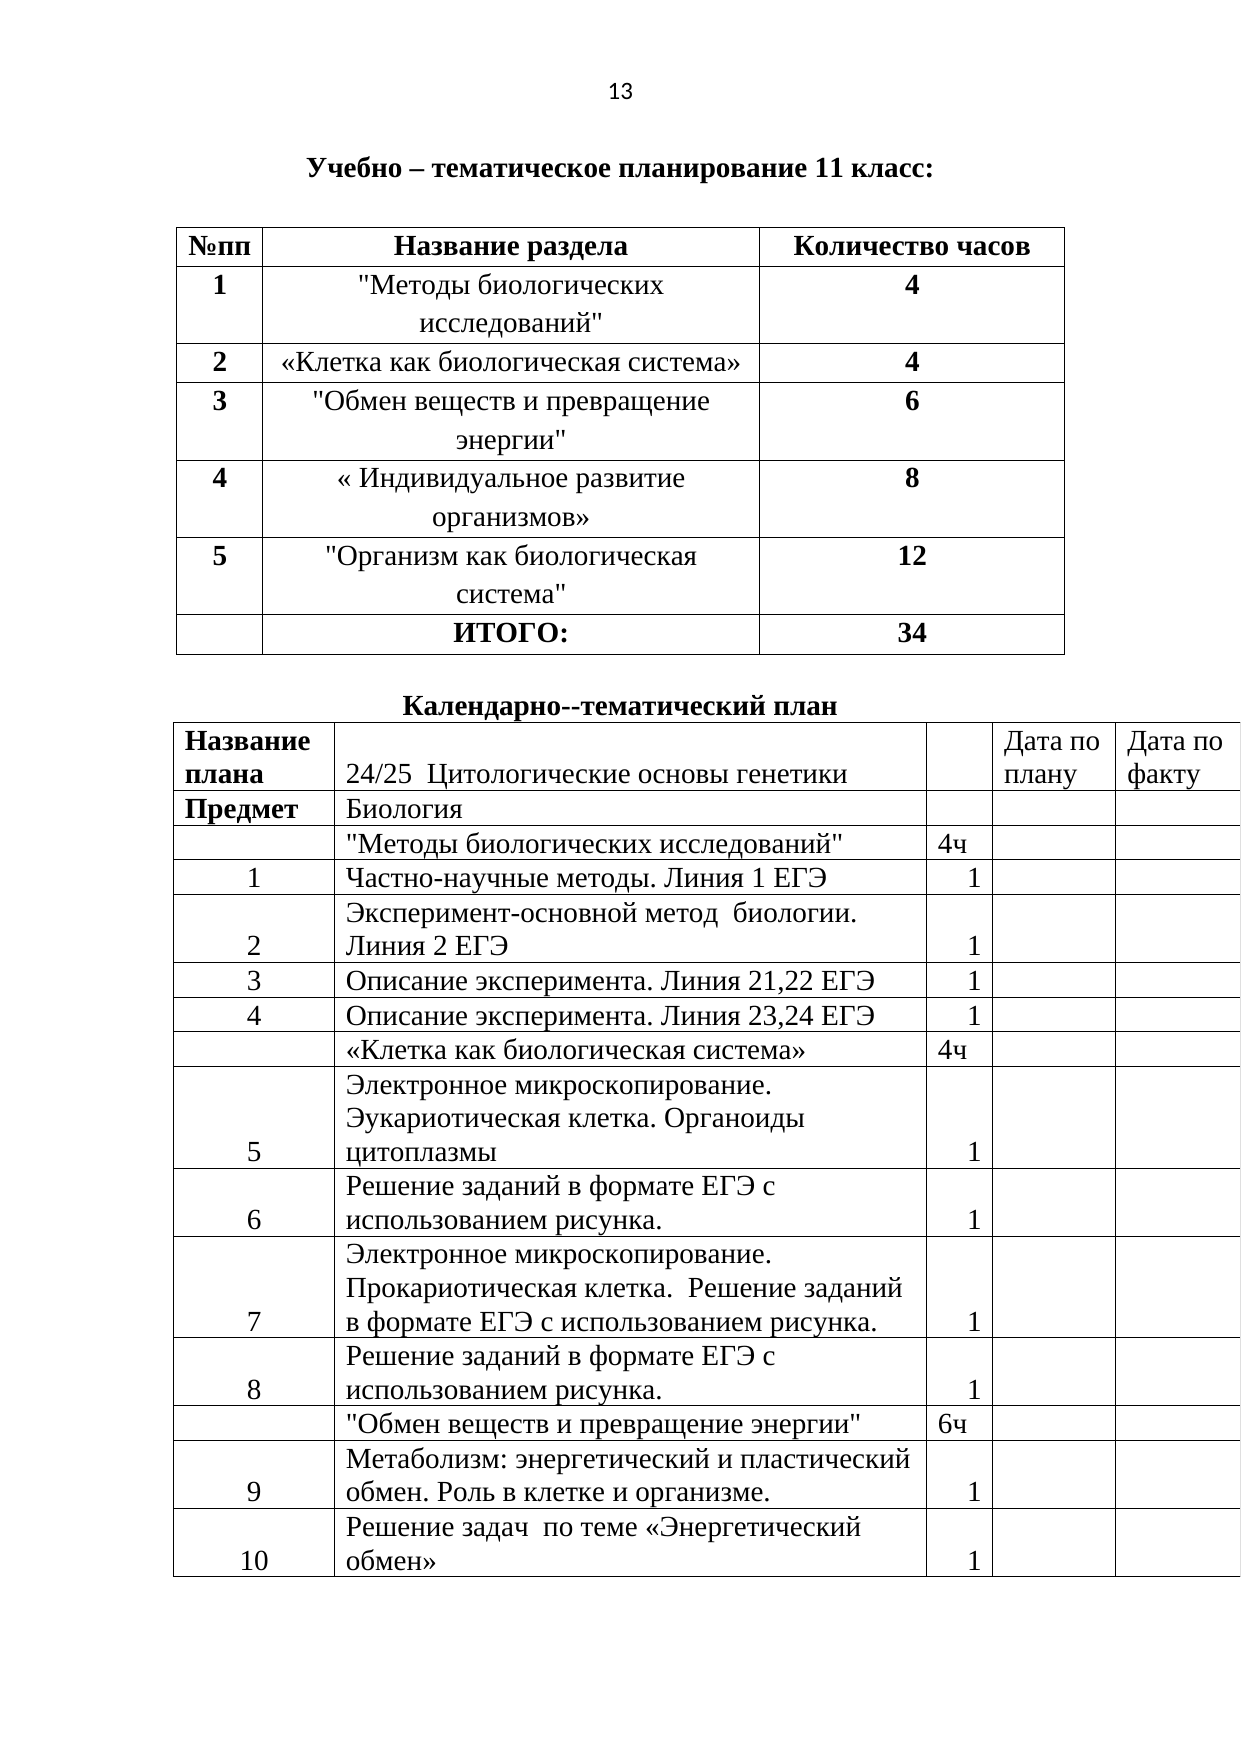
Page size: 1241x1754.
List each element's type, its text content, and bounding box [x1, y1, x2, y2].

table_cell [993, 1067, 1115, 1167]
table_header Название раздела [263, 228, 759, 266]
table_cell Эксперимент-основной метод биологии. Линия 2 ЕГЭ [335, 895, 926, 962]
table_cell 1 [927, 1509, 992, 1576]
table_cell "Методы биологических исследований" [263, 267, 759, 343]
table_cell «Клетка как биологическая система» [335, 1032, 926, 1066]
table_cell [1116, 791, 1240, 825]
table_cell 7 [174, 1237, 334, 1337]
table_cell [1116, 1441, 1240, 1508]
table_cell 4 [760, 267, 1064, 343]
table_cell 8 [174, 1338, 334, 1405]
table_cell 34 [760, 615, 1064, 654]
table_cell [993, 895, 1115, 962]
table_cell [177, 615, 262, 654]
table_cell [927, 791, 992, 825]
table_cell [993, 1169, 1115, 1236]
table_header Название плана [174, 723, 334, 790]
table_cell Решение задач по теме «Энергетический обмен» [335, 1509, 926, 1576]
table_cell 1 [927, 998, 992, 1031]
table_cell [993, 826, 1115, 859]
table_cell [1116, 998, 1240, 1031]
table_cell ИТОГО: [263, 615, 759, 654]
table_cell Предмет [174, 791, 334, 825]
table_cell 4 [177, 461, 262, 537]
table_cell 2 [174, 895, 334, 962]
table_cell [993, 1509, 1115, 1576]
table_cell "Организм как биологическая система" [263, 538, 759, 614]
table_cell Метаболизм: энергетический и пластический обмен. Роль в клетке и организме. [335, 1441, 926, 1508]
table_cell [174, 826, 334, 859]
table_header Дата по факту [1116, 723, 1240, 790]
table_cell [993, 1441, 1115, 1508]
table_cell [1116, 826, 1240, 859]
table_cell 8 [760, 461, 1064, 537]
table_cell 6 [174, 1169, 334, 1236]
table_header №пп [177, 228, 262, 266]
table_cell 10 [174, 1509, 334, 1576]
table_cell Частно-научные методы. Линия 1 ЕГЭ [335, 860, 926, 894]
table_cell Описание эксперимента. Линия 23,24 ЕГЭ [335, 998, 926, 1031]
table_cell 9 [174, 1441, 334, 1508]
table_cell Описание эксперимента. Линия 21,22 ЕГЭ [335, 963, 926, 997]
table_header 24/25 Цитологические основы генетики [335, 723, 926, 790]
table_cell [1116, 1338, 1240, 1405]
table_cell 12 [760, 538, 1064, 614]
table_cell 5 [177, 538, 262, 614]
table_cell "Методы биологических исследований" [335, 826, 926, 859]
table_cell 1 [927, 1338, 992, 1405]
table_cell "Обмен веществ и превращение энергии" [335, 1406, 926, 1440]
table_header [927, 723, 992, 790]
table_cell Решение заданий в формате ЕГЭ с использованием рисунка. [335, 1169, 926, 1236]
table_cell [1116, 963, 1240, 997]
table_cell 1 [177, 267, 262, 343]
table_cell 5 [174, 1067, 334, 1167]
table_cell [1116, 860, 1240, 894]
table_cell [993, 860, 1115, 894]
text Календарно--тематический план [187, 688, 1053, 722]
table_cell [174, 1032, 334, 1066]
table_cell [993, 1338, 1115, 1405]
table_cell Электронное микроскопирование. Прокариотическая клетка. Решение заданий в формате ЕГЭ с использованием рисунка. [335, 1237, 926, 1337]
table_cell 1 [927, 860, 992, 894]
table_cell [1116, 1406, 1240, 1440]
table_cell 6ч [927, 1406, 992, 1440]
table_cell [174, 1406, 334, 1440]
text Учебно – тематическое планирование 11 класс: [187, 150, 1053, 183]
table_cell [993, 1032, 1115, 1066]
table_cell [1116, 1237, 1240, 1337]
table_cell 1 [927, 963, 992, 997]
table_cell [1116, 895, 1240, 962]
table_cell Электронное микроскопирование. Эукариотическая клетка. Органоиды цитоплазмы [335, 1067, 926, 1167]
table_cell Биология [335, 791, 926, 825]
table_cell [1116, 1509, 1240, 1576]
table_cell 4ч [927, 826, 992, 859]
table_cell [1116, 1169, 1240, 1236]
table_cell [993, 1406, 1115, 1440]
table_cell «Клетка как биологическая система» [263, 344, 759, 382]
table_cell [1116, 1067, 1240, 1167]
table_cell 2 [177, 344, 262, 382]
table_cell 1 [927, 1067, 992, 1167]
table_cell 4ч [927, 1032, 992, 1066]
table_cell « Индивидуальное развитие организмов» [263, 461, 759, 537]
table_cell 3 [174, 963, 334, 997]
table_cell Решение заданий в формате ЕГЭ с использованием рисунка. [335, 1338, 926, 1405]
table_cell 4 [174, 998, 334, 1031]
table_cell [993, 963, 1115, 997]
table_cell 1 [927, 1441, 992, 1508]
table_header Дата по плану [993, 723, 1115, 790]
table_header Количество часов [760, 228, 1064, 266]
table_cell 3 [177, 383, 262, 459]
table_cell 6 [760, 383, 1064, 459]
table_cell 1 [927, 1169, 992, 1236]
table_cell 1 [927, 1237, 992, 1337]
table_cell [993, 998, 1115, 1031]
table_cell "Обмен веществ и превращение энергии" [263, 383, 759, 459]
table_cell [993, 791, 1115, 825]
table_cell 4 [760, 344, 1064, 382]
table_cell 1 [927, 895, 992, 962]
table_cell [1116, 1032, 1240, 1066]
table_cell 1 [174, 860, 334, 894]
table_cell [993, 1237, 1115, 1337]
